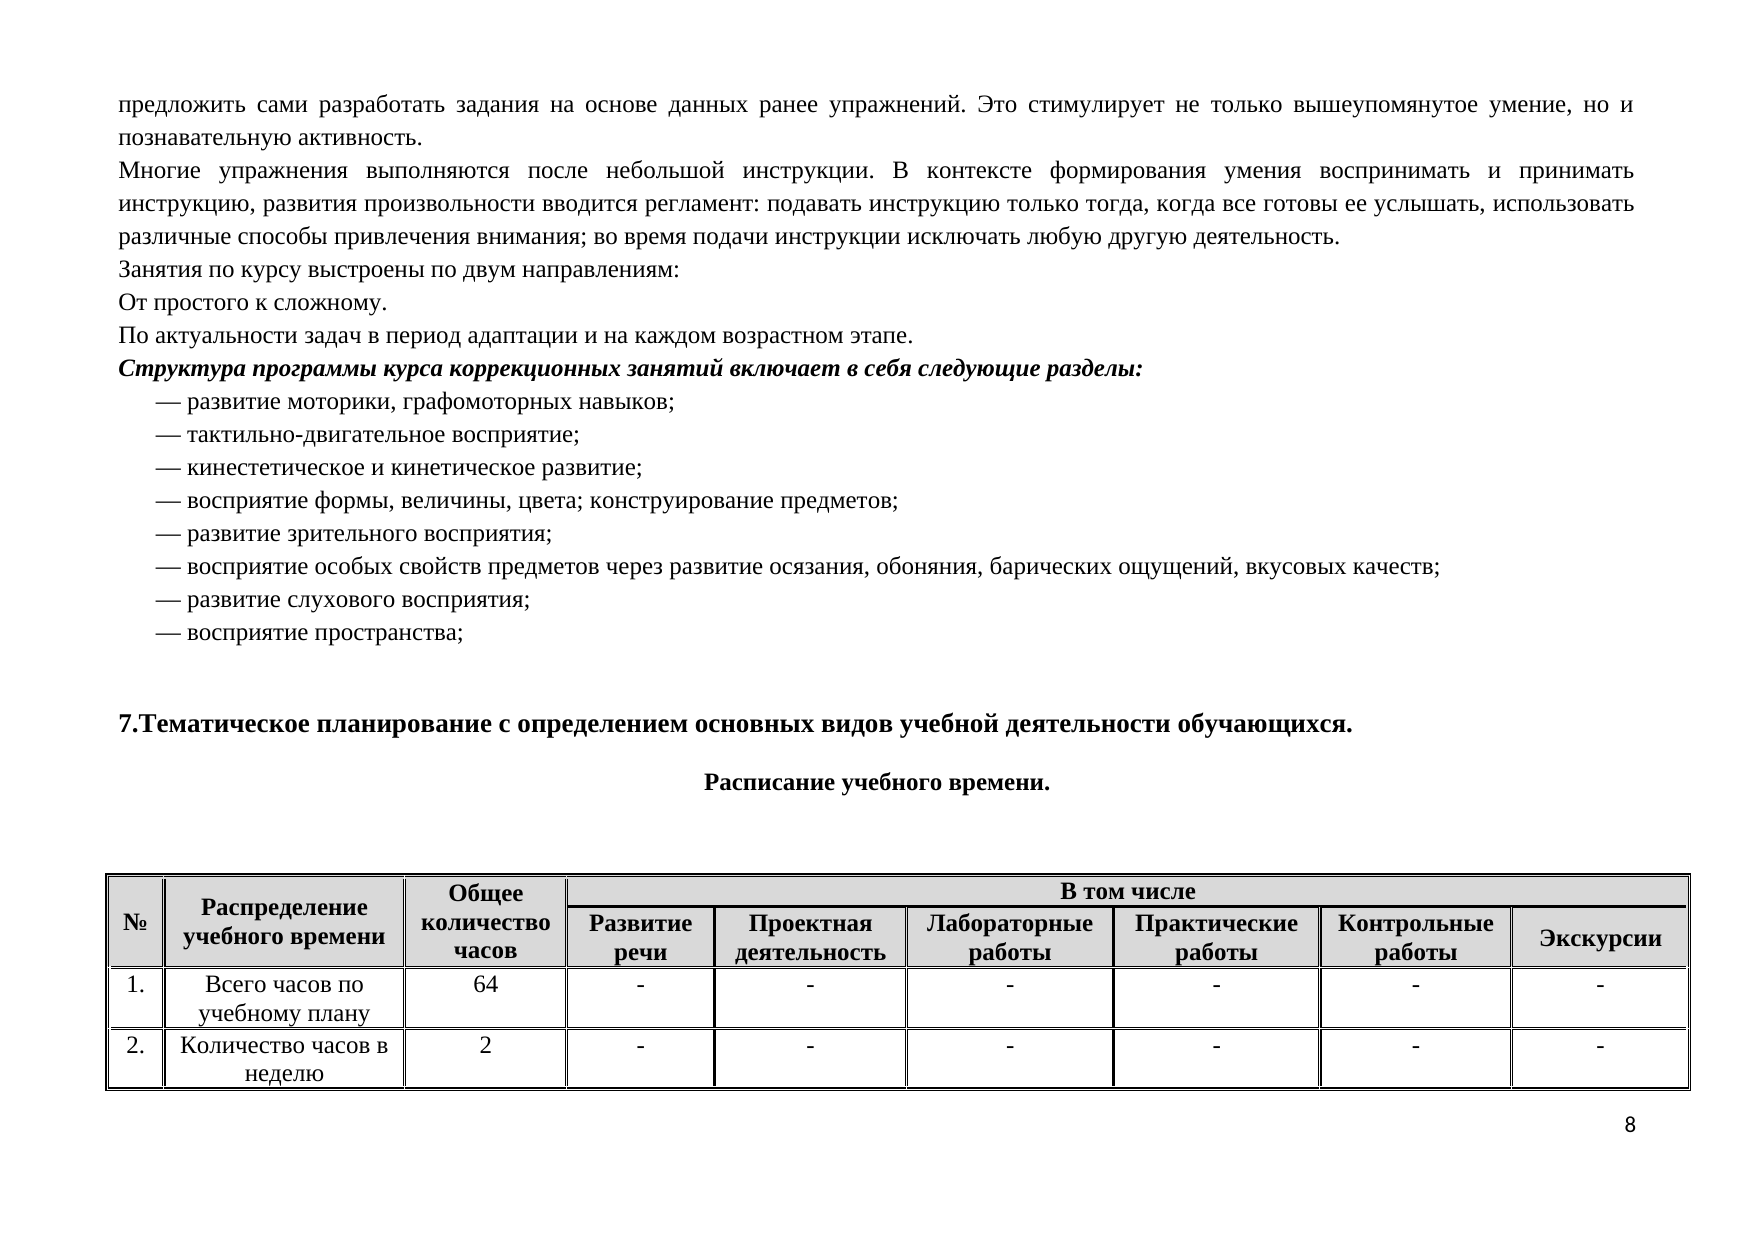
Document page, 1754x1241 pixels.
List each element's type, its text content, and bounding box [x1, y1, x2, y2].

table_cell - [567, 1030, 714, 1087]
table_cell Практические работы [1115, 908, 1318, 966]
table_cell - [906, 1030, 1113, 1087]
table_cell 2. [109, 1026, 164, 1087]
table_cell Развитие речи [568, 908, 713, 966]
table_header Общее количество часов [405, 877, 567, 966]
text 7.Тематическое планирование с определением основных видов учебной деятельности обучающихся. [118, 707, 1636, 739]
table_cell - [1512, 966, 1689, 1026]
table_cell - [714, 1030, 906, 1087]
text — развитие зрительного восприятия; [118, 518, 1636, 547]
text Расписание учебного времени. [118, 767, 1636, 796]
table_header В том числе [567, 877, 1688, 905]
table_cell 64 [406, 969, 565, 1026]
table_cell Проектная деятельность [716, 908, 905, 966]
text Многие упражнения выполняются после небольшой инструкции. В контексте формирования умения воспринимать и принимать инструкцию, развития произвольности вводится регламент: подавать инструкцию только тогда, когда все готовы ее услышать, использовать различные способы привлечения внимания; во время подачи инструкции исключать любую другую деятельность. [118, 155, 1636, 249]
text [118, 89, 1636, 150]
text — развитие слухового восприятия; [118, 584, 1636, 613]
text — развитие моторики, графомоторных навыков; [118, 386, 1636, 414]
table_cell - [716, 969, 905, 1026]
table_header Распределение учебного времени [164, 877, 404, 966]
text — кинестетическое и кинетическое развитие; [118, 452, 1636, 481]
table_cell - [1512, 1026, 1688, 1087]
table_cell 1. [107, 966, 164, 1026]
table_cell Экскурсии [1513, 905, 1688, 966]
text — восприятие пространства; [118, 617, 1636, 646]
table_cell Всего часов по учебному плану [166, 969, 403, 1026]
text — восприятие особых свойств предметов через развитие осязания, обоняния, барических ощущений, вкусовых качеств; [118, 551, 1636, 580]
table_cell - [568, 969, 713, 1026]
text Занятия по курсу выстроены по двум направлениям: [118, 254, 1636, 282]
text По актуальности задач в период адаптации и на каждом возрастном этапе. [118, 320, 1636, 348]
text Структура программы курса коррекционных занятий включает в себя следующие разделы: [118, 353, 1636, 382]
text — восприятие формы, величины, цвета; конструирование предметов; [118, 485, 1636, 514]
table_header № [109, 875, 164, 966]
table_cell Контрольные работы [1322, 908, 1510, 966]
text — тактильно-двигательное восприятие; [118, 419, 1636, 448]
table_cell - [908, 969, 1112, 1026]
table_cell - [1322, 969, 1510, 1026]
table_cell Количество часов в неделю [164, 1030, 404, 1087]
table_cell Лабораторные работы [908, 908, 1112, 966]
table_cell - [1320, 1030, 1512, 1087]
text От простого к сложному. [118, 287, 1636, 316]
table_cell - [1115, 969, 1318, 1026]
table_cell - [1113, 1026, 1320, 1087]
table_cell 2 [405, 1030, 567, 1087]
